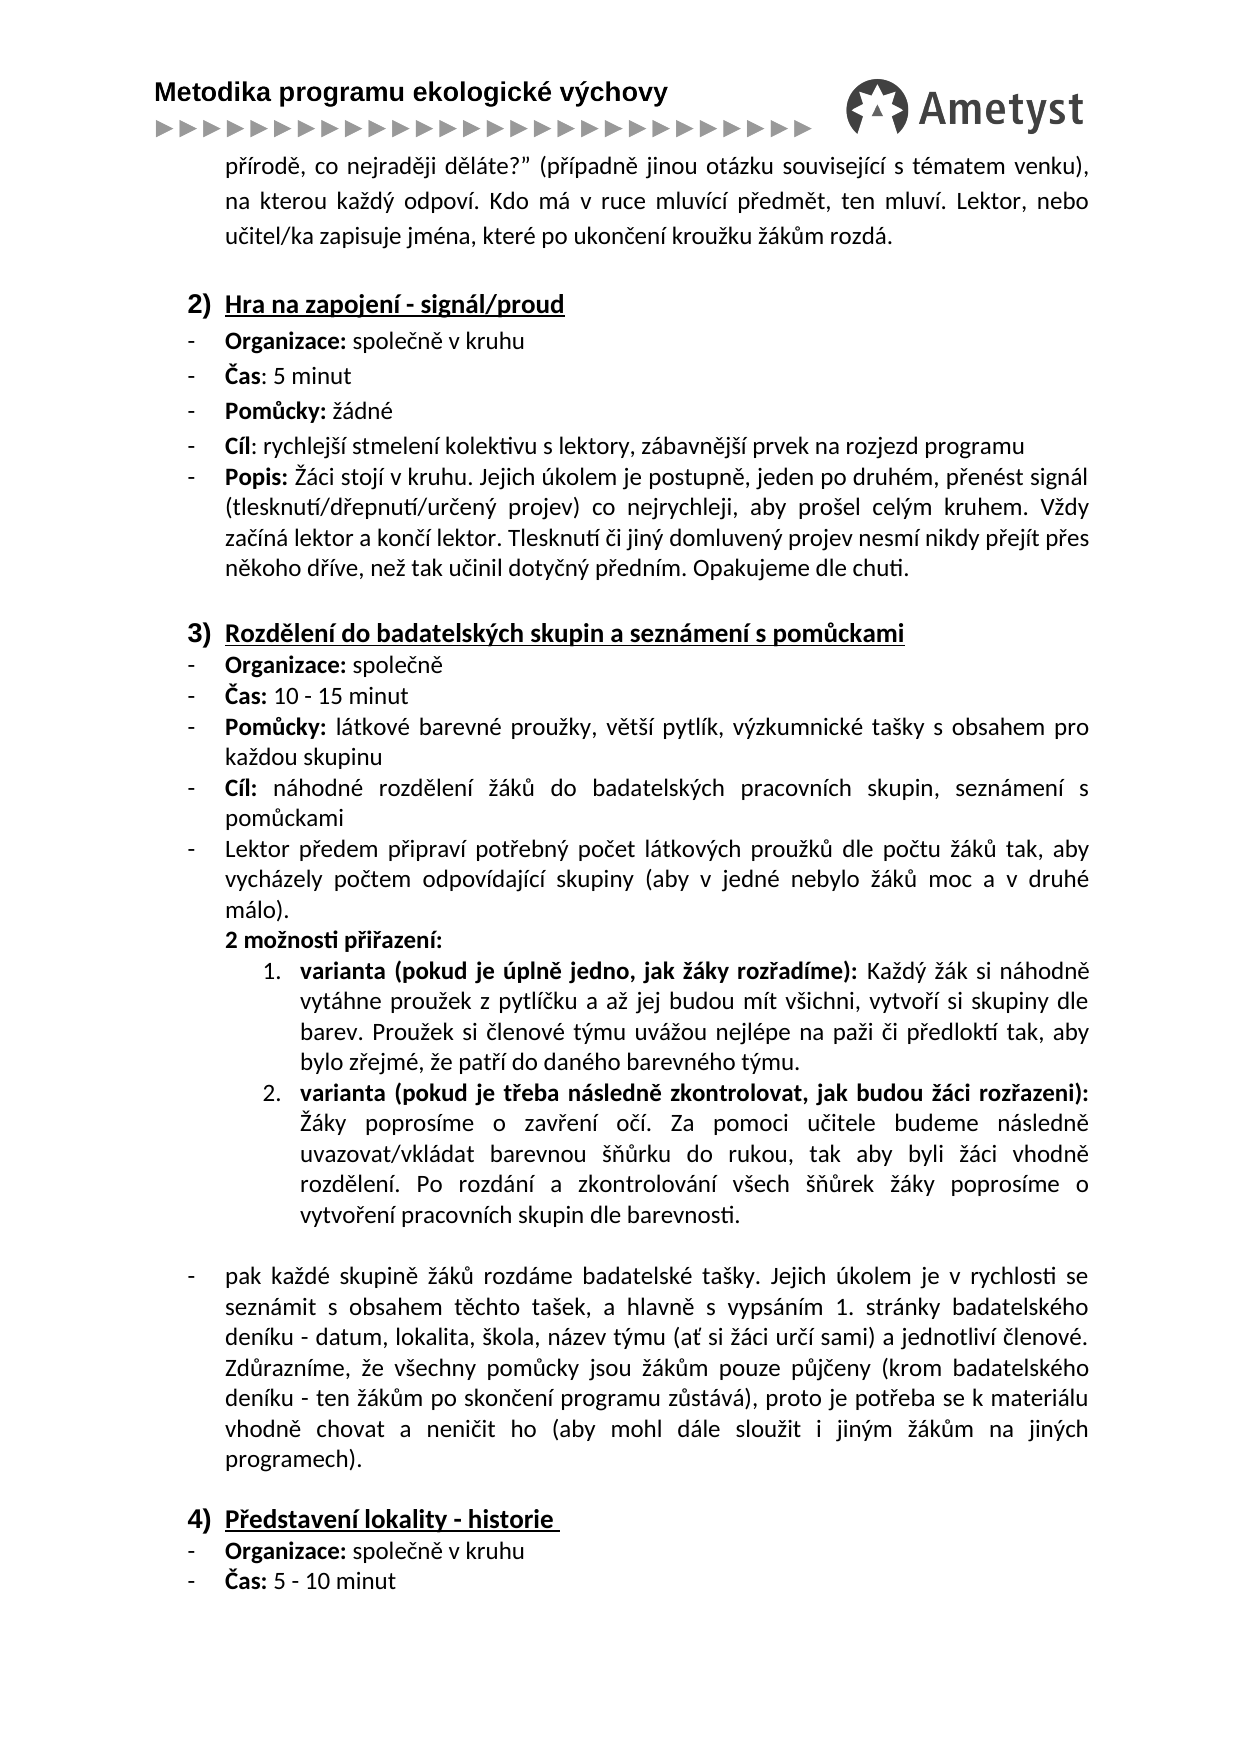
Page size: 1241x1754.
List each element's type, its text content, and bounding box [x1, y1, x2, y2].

list Představení lokality - historie [187, 1502, 1090, 1535]
list pak každé skupině žáků rozdáme badatelské tašky. Jejich úkolem je v rychlosti se seznámit s obsahem těchto tašek, a hlavně s vypsáním 1. stránky badatelského deníku - datum, lokalita, škola, název týmu (ať si žáci určí sami) a jednotliví členové. Zdůrazníme, že všechny pomůcky jsou žákům pouze půjčeny (krom badatelského deníku - ten žákům po skončení programu zůstává), proto je potřeba se k materiálu vhodně chovat a neničit ho (aby mohl dále sloužit i jiným žákům na jiných programech). [187, 1260, 1090, 1474]
list Čas: 5 minut [187, 360, 1090, 391]
list Organizace: společně [187, 650, 1090, 680]
list Organizace: společně v kruhu [187, 325, 1090, 356]
text 2 možnosti přiřazení: [225, 924, 1090, 955]
list Organizace: společně v kruhu [187, 1535, 1090, 1565]
list Lektor předem připraví potřebný počet látkových proužků dle počtu žáků tak, aby vycházely počtem odpovídající skupiny (aby v jedné nebylo žáků moc a v druhé málo). [187, 833, 1090, 924]
list Čas: 10 - 15 minut [187, 680, 1090, 711]
list Cíl: rychlejší stmelení kolektivu s lektory, zábavnější prvek na rozjezd programu [187, 430, 1090, 461]
list Pomůcky: látkové barevné proužky, větší pytlík, výzkumnické tašky s obsahem pro každou skupinu [187, 711, 1090, 772]
list Popis: Žáci stojí v kruhu. Jejich úkolem je postupně, jeden po druhém, přenést signál (tlesknutí/dřepnutí/určený projev) co nejrychleji, aby prošel celým kruhem. Vždy začíná lektor a končí lektor. Tlesknutí či jiný domluvený projev nesmí nikdy přejít přes někoho dříve, než tak učinil dotyčný předním. Opakujeme dle chuti. [187, 461, 1090, 583]
picture [147, 75, 1091, 144]
list varianta (pokud je třeba následně zkontrolovat, jak budou žáci rozřazeni): Žáky poprosíme o zavření očí. Za pomoci učitele budeme následně uvazovat/vkládat barevnou šňůrku do rukou, tak aby byli žáci vhodně rozdělení. Po rozdání a zkontrolování všech šňůrek žáky poprosíme o vytvoření pracovních skupin dle barevnosti. [262, 1077, 1090, 1229]
list Hra na zapojení - signál/proud [187, 287, 1090, 320]
list Rozdělení do badatelských skupin a seznámení s pomůckami [187, 617, 1090, 650]
list Cíl: náhodné rozdělení žáků do badatelských pracovních skupin, seznámení s pomůckami [187, 772, 1090, 833]
list Pomůcky: žádné [187, 395, 1090, 426]
list Čas: 5 - 10 minut [187, 1565, 1090, 1596]
list varianta (pokud je úplně jedno, jak žáky rozřadíme): Každý žák si náhodně vytáhne proužek z pytlíčku a až jej budou mít všichni, vytvoří si skupiny dle barev. Proužek si členové týmu uvážou nejlépe na paži či předloktí tak, aby bylo zřejmé, že patří do daného barevného týmu. [262, 955, 1090, 1077]
